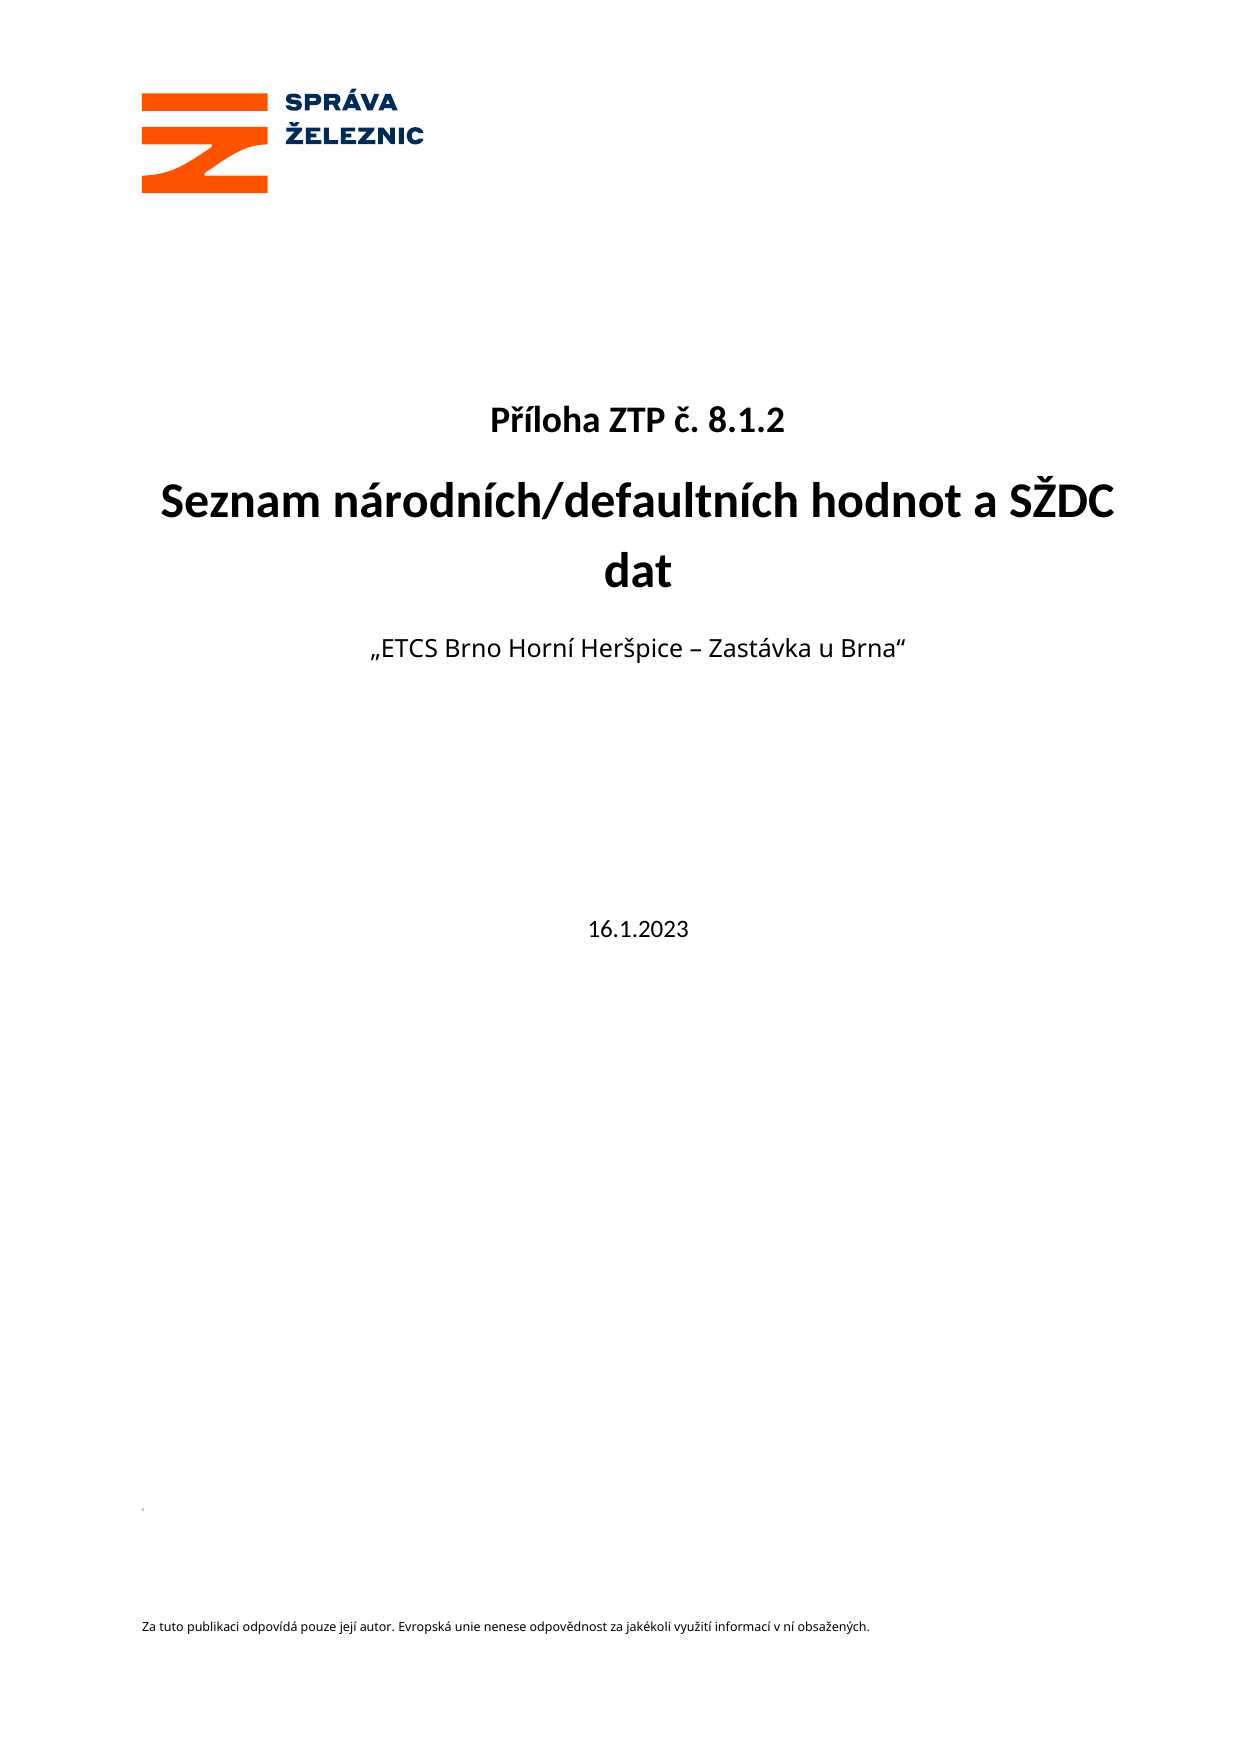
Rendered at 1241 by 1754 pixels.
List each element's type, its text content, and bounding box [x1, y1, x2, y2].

text 16.1.2023 [142, 913, 1134, 944]
text Příloha ZTP č. 8.1.2 [142, 396, 1134, 442]
text Seznam národních/defaultních hodnot a SŽDC dat [142, 469, 1134, 600]
